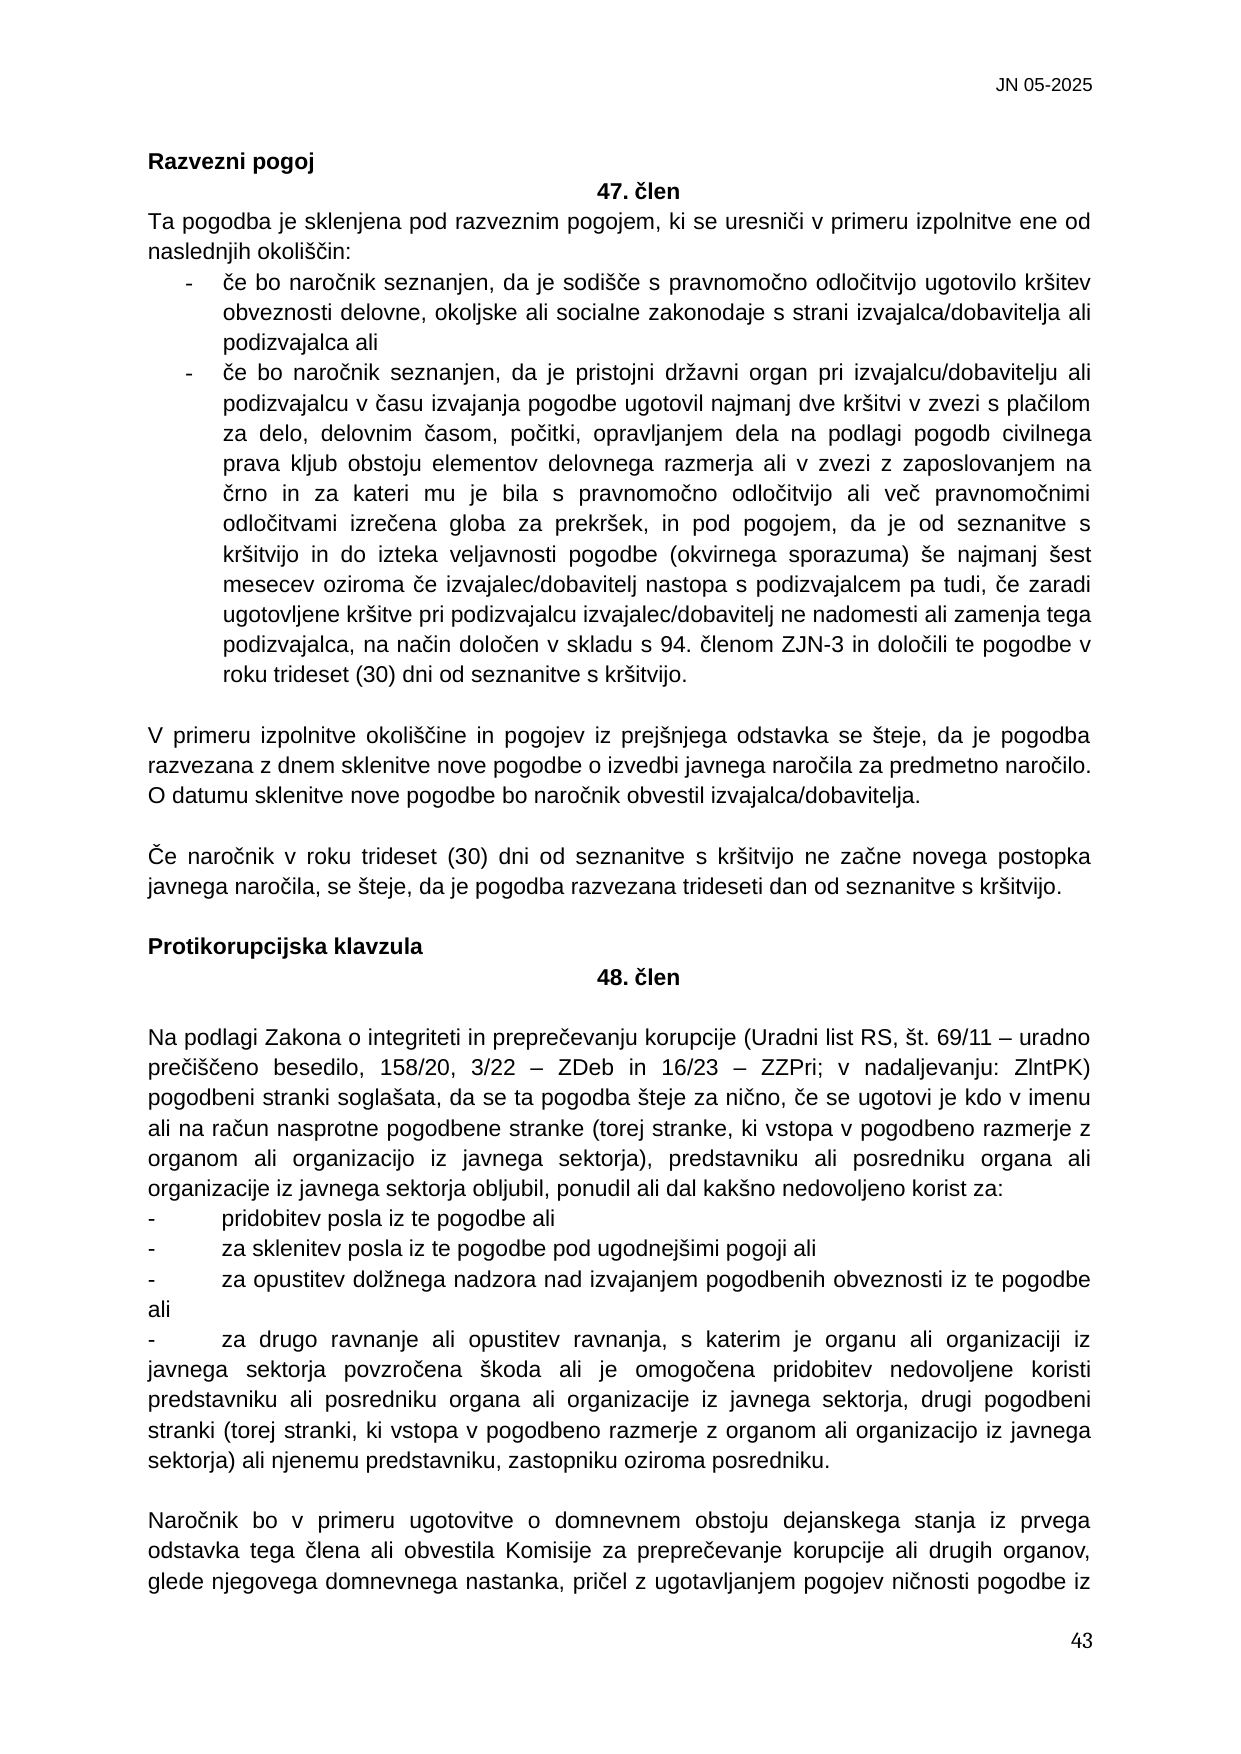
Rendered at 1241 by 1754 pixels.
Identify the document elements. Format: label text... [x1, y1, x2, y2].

text V primeru izpolnitve okoliščine in pogojev iz prejšnjega odstavka se šteje, da je pogodba razvezana z dnem sklenitve nove pogodbe o izvedbi javnega naročila za predmetno naročilo. O datumu sklenitve nove pogodbe bo naročnik obvestil izvajalca/dobavitelja. [148, 722, 1092, 809]
text Če naročnik v roku trideset (30) dni od seznanitve s kršitvijo ne začne novega postopka javnega naročila, se šteje, da je pogodba razvezana trideseti dan od seznanitve s kršitvijo. [148, 843, 1092, 899]
list če bo naročnik seznanjen, da je pristojni državni organ pri izvajalcu/dobavitelju ali podizvajalcu v času izvajanja pogodbe ugotovil najmanj dve kršitvi v zvezi s plačilom za delo, delovnim časom, počitki, opravljanjem dela na podlagi pogodb civilnega prava kljub obstoju elementov delovnega razmerja ali v zvezi z zaposlovanjem na črno in za kateri mu je bila s pravnomočno odločitvijo ali več pravnomočnimi odločitvami izrečena globa za prekršek, in pod pogojem, da je od seznanitve s kršitvijo in do izteka veljavnosti pogodbe (okvirnega sporazuma) še najmanj šest mesecev oziroma če izvajalec/dobavitelj nastopa s podizvajalcem pa tudi, če zaradi ugotovljene kršitve pri podizvajalcu izvajalec/dobavitelj ne nadomesti ali zamenja tega podizvajalca, na način določen v skladu s 94. členom ZJN-3 in določili te pogodbe v roku trideset (30) dni od seznanitve s kršitvijo. [185, 359, 1092, 688]
list člen [185, 178, 1092, 204]
text - za sklenitev posla iz te pogodbe pod ugodnejšimi pogoji ali [148, 1235, 1092, 1262]
text - za opustitev dolžnega nadzora nad izvajanjem pogodbenih obveznosti iz te pogodbe ali [148, 1266, 1092, 1322]
text - za drugo ravnanje ali opustitev ravnanja, s katerim je organu ali organizaciji iz javnega sektorja povzročena škoda ali je omogočena pridobitev nedovoljene koristi predstavniku ali posredniku organa ali organizacije iz javnega sektorja, drugi pogodbeni stranki (torej stranki, ki vstopa v pogodbeno razmerje z organom ali organizacijo iz javnega sektorja) ali njenemu predstavniku, zastopniku oziroma posredniku. [148, 1326, 1092, 1473]
text - pridobitev posla iz te pogodbe ali [148, 1205, 1092, 1232]
list če bo naročnik seznanjen, da je sodišče s pravnomočno odločitvijo ugotovilo kršitev obveznosti delovne, okoljske ali socialne zakonodaje s strani izvajalca/dobavitelja ali podizvajalca ali [185, 268, 1092, 355]
text Ta pogodba je sklenjena pod razveznim pogojem, ki se uresniči v primeru izpolnitve ene od naslednjih okoliščin: [148, 208, 1092, 265]
text Protikorupcijska klavzula [148, 933, 1092, 960]
list člen [185, 963, 1092, 990]
text Razvezni pogoj [148, 148, 1092, 174]
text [148, 1507, 1092, 1594]
text Na podlagi Zakona o integriteti in preprečevanju korupcije (Uradni list RS, št. 69/11 – uradno prečiščeno besedilo, 158/20, 3/22 – ZDeb in 16/23 – ZZPri; v nadaljevanju: ZlntPK) pogodbeni stranki soglašata, da se ta pogodba šteje za nično, če se ugotovi je kdo v imenu ali na račun nasprotne pogodbene stranke (torej stranke, ki vstopa v pogodbeno razmerje z organom ali organizacijo iz javnega sektorja), predstavniku ali posredniku organa ali organizacije iz javnega sektorja obljubil, ponudil ali dal kakšno nedovoljeno korist za: [148, 1024, 1092, 1201]
